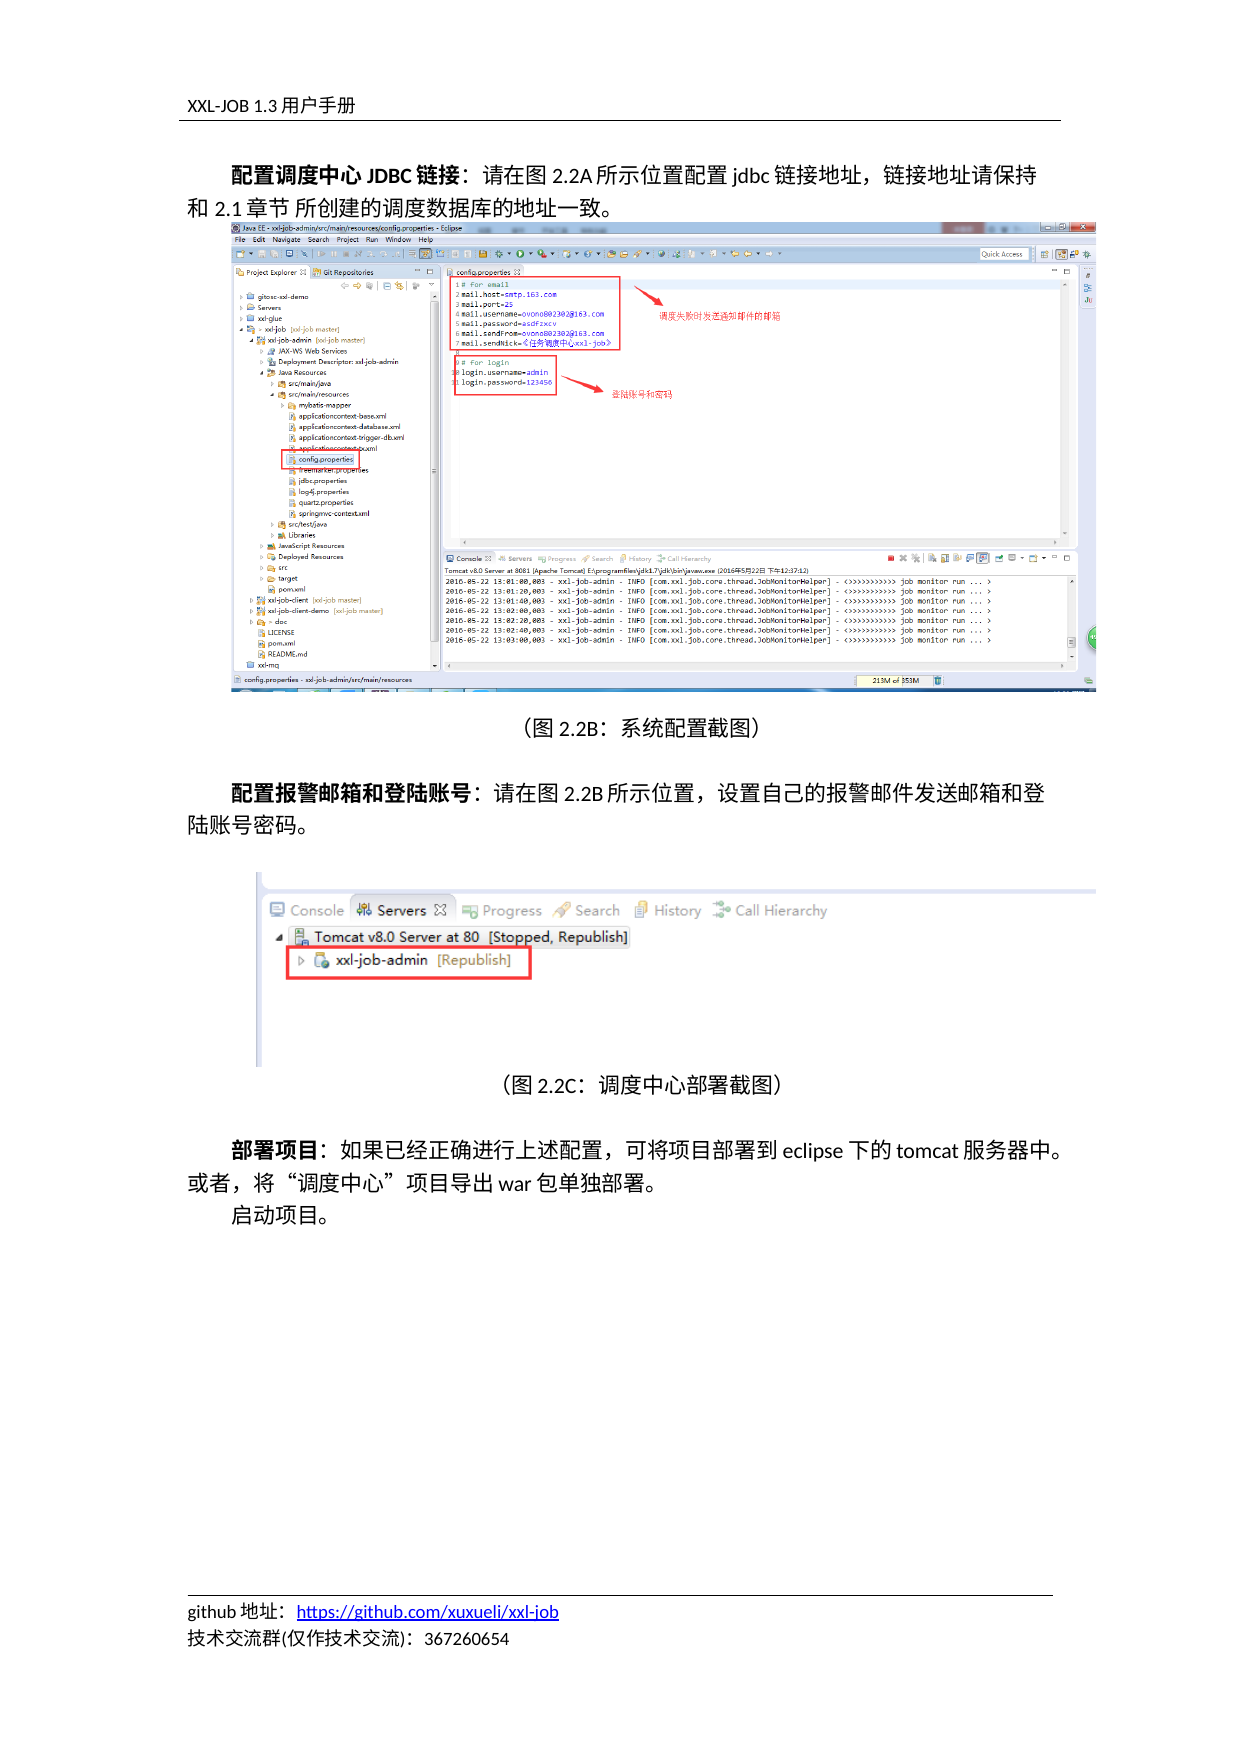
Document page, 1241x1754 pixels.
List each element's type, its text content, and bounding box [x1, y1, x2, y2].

text （图2.2B：系统配置截图） [187, 710, 1053, 743]
picture [231, 222, 1097, 692]
text 部署项目：如果已经正确进行上述配置，可将项目部署到eclipse下的tomcat服务器中。或者，将“调度中心”项目导出war包单独部署。 [187, 1133, 1053, 1198]
text 配置调度中心JDBC链接：请在图2.2A所示位置配置jdbc链接地址，链接地址请保持和 2.1章节 所创建的调度数据库的地址一致。 [187, 158, 1053, 223]
text 配置报警邮箱和登陆账号：请在图2.2B所示位置，设置自己的报警邮件发送邮箱和登陆账号密码。 [187, 775, 1053, 840]
text （图2.2C：调度中心部署截图） [187, 1068, 1053, 1100]
picture [231, 872, 1096, 1067]
text 启动项目。 [187, 1198, 1053, 1230]
